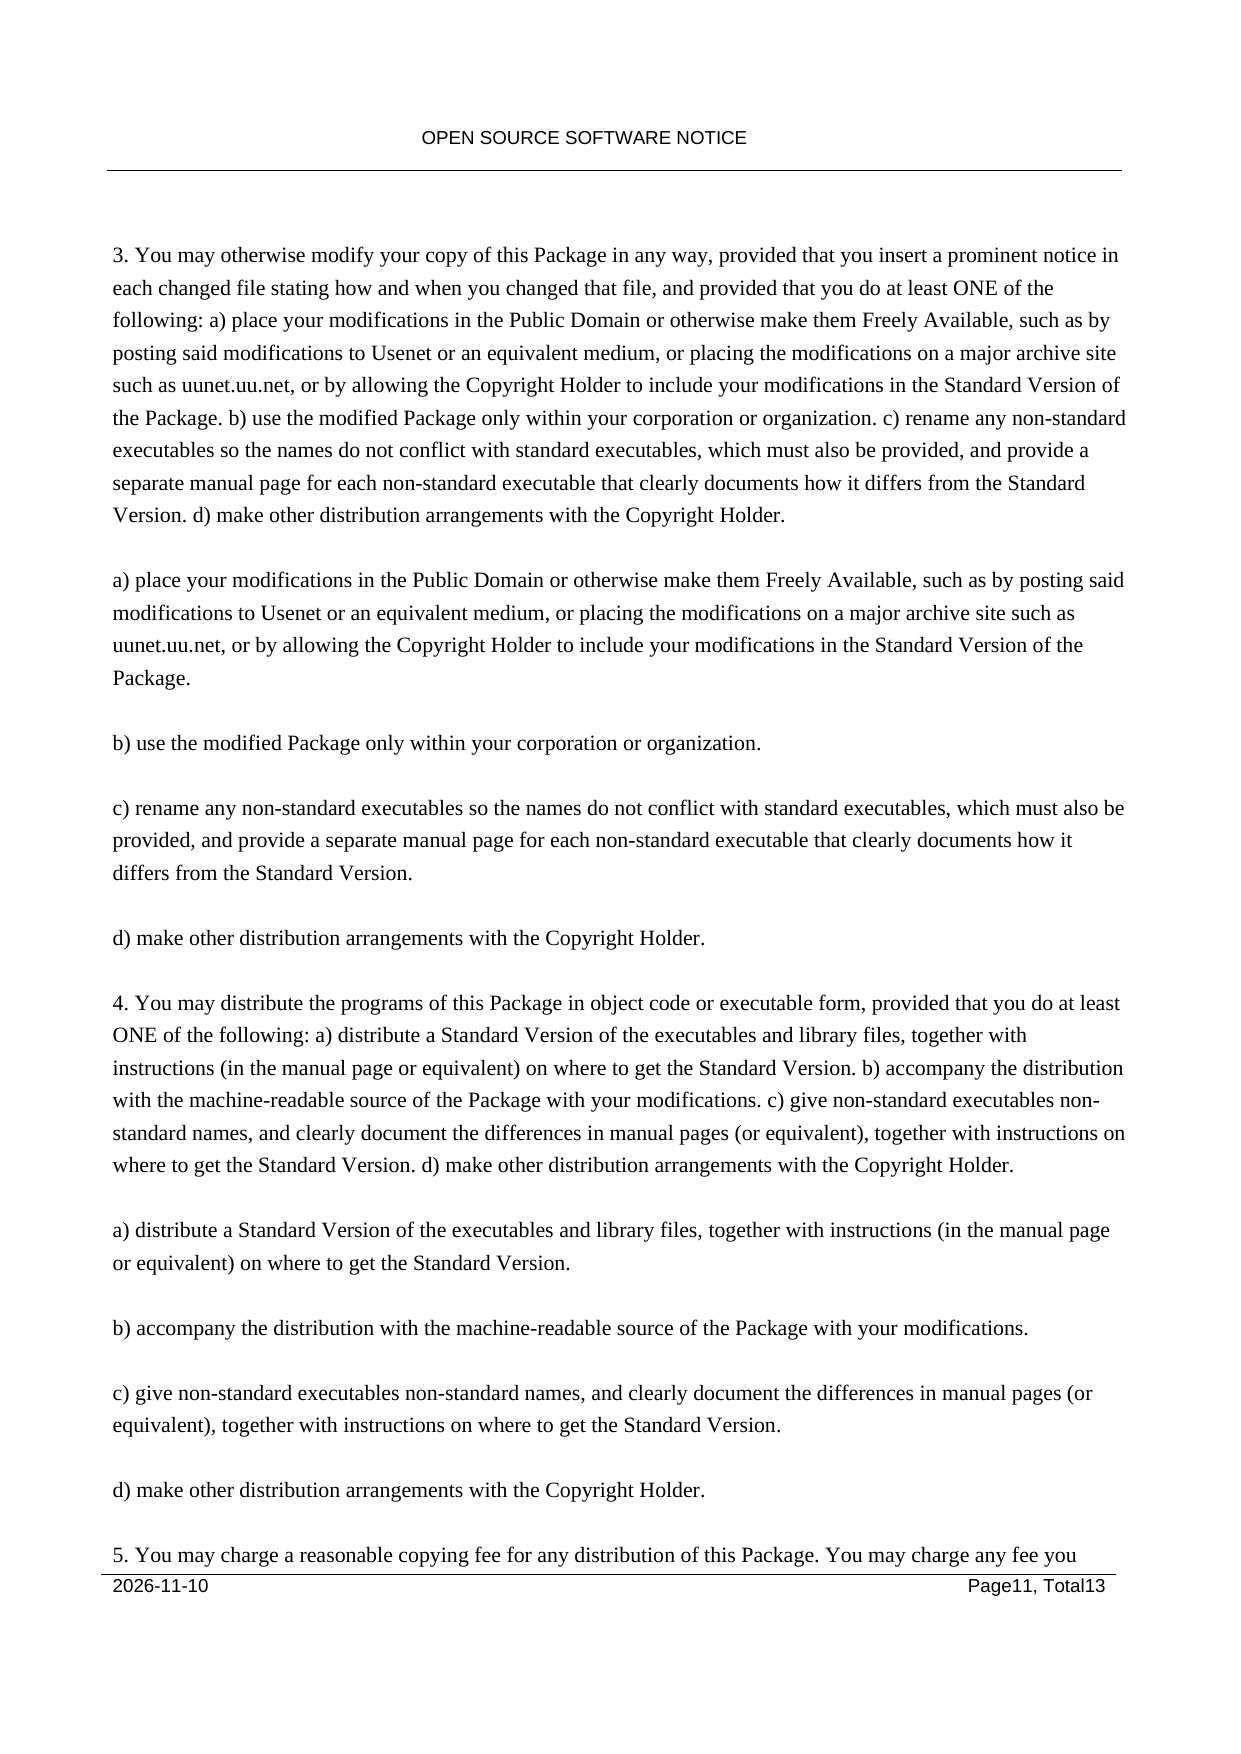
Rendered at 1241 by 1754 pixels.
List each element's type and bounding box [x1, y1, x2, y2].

text [112, 206, 1128, 1571]
